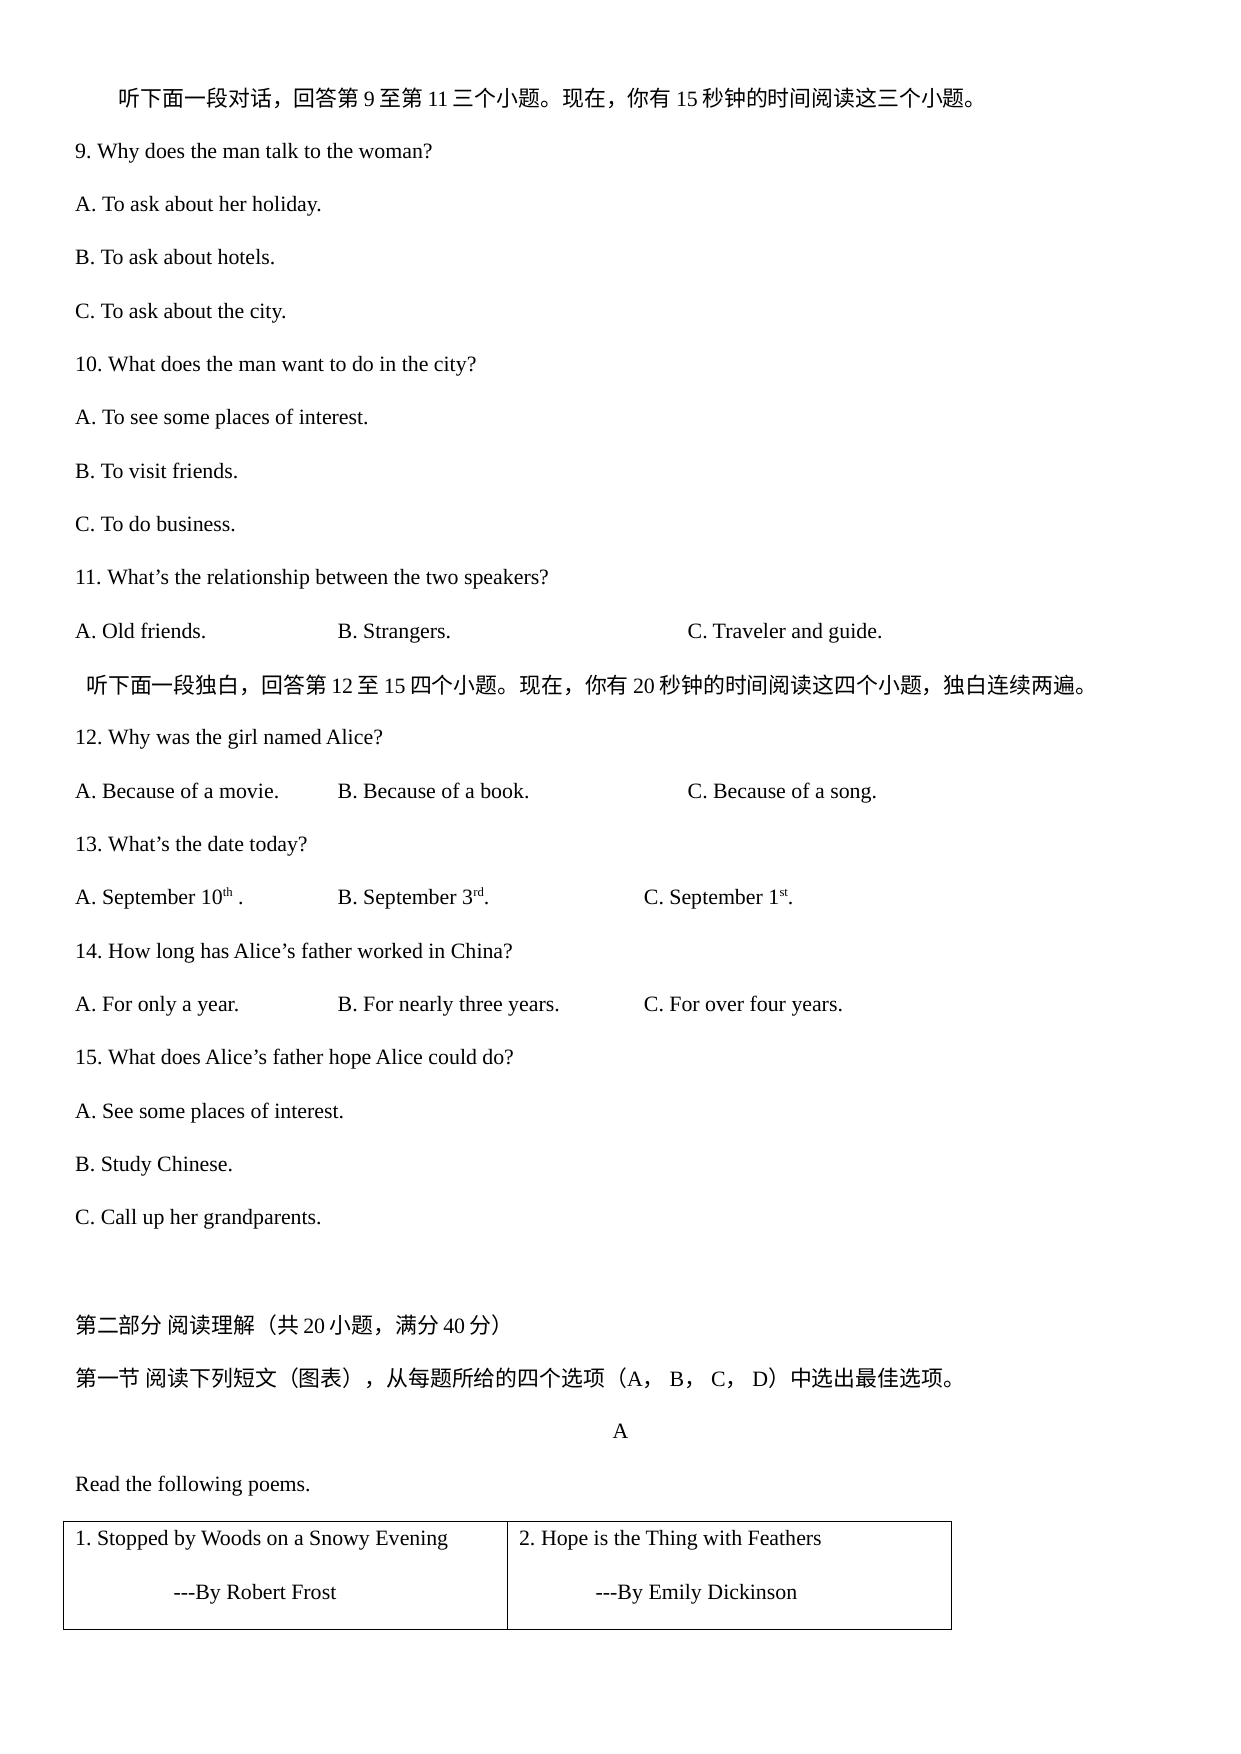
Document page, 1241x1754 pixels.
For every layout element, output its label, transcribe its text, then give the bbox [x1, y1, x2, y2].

list Study Chinese. [75, 1147, 1165, 1180]
list Call up her grandparents. [75, 1201, 1165, 1233]
list To do business. [75, 507, 1165, 540]
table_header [508, 1522, 951, 1628]
list What’s the relationship between the two speakers? [75, 561, 1165, 593]
list 阅读理解（共20小题，满分40分） [75, 1307, 1165, 1340]
list To ask about the city. [75, 294, 1165, 327]
list What does the man want to do in the city? [75, 347, 1165, 380]
list How long has Alice’s father worked in China? [75, 934, 1165, 967]
list See some places of interest. [75, 1094, 1165, 1127]
list 阅读下列短文（图表），从每题所给的四个选项（A， B， C， D）中选出最佳选项。 [75, 1361, 1165, 1393]
text 听下面一段独白，回答第12至15四个小题。现在，你有20秒钟的时间阅读这四个小题，独白连续两遍。 [75, 667, 1165, 700]
list What does Alice’s father hope Alice could do? [75, 1041, 1165, 1073]
list September 10th . B. September 3rd. C. September 1st. [75, 881, 1165, 913]
list To ask about hotels. [75, 241, 1165, 273]
list Old friends. B. Strangers. C. Traveler and guide. [75, 614, 1165, 647]
list To ask about her holiday. [75, 187, 1165, 220]
list To see some places of interest. [75, 401, 1165, 433]
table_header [64, 1522, 507, 1628]
list Because of a movie. B. Because of a book. C. Because of a song. [75, 774, 1165, 807]
list What’s the date today? [75, 827, 1165, 860]
text A [75, 1414, 1165, 1447]
list Why does the man talk to the woman? [75, 134, 1165, 167]
list To visit friends. [75, 454, 1165, 487]
list For only a year. B. For nearly three years. C. For over four years. [75, 987, 1165, 1020]
text 听下面一段对话，回答第9至第11三个小题。现在，你有15秒钟的时间阅读这三个小题。 [75, 81, 1165, 113]
text Read the following poems. [75, 1467, 1165, 1500]
list Why was the girl named Alice? [75, 721, 1165, 753]
